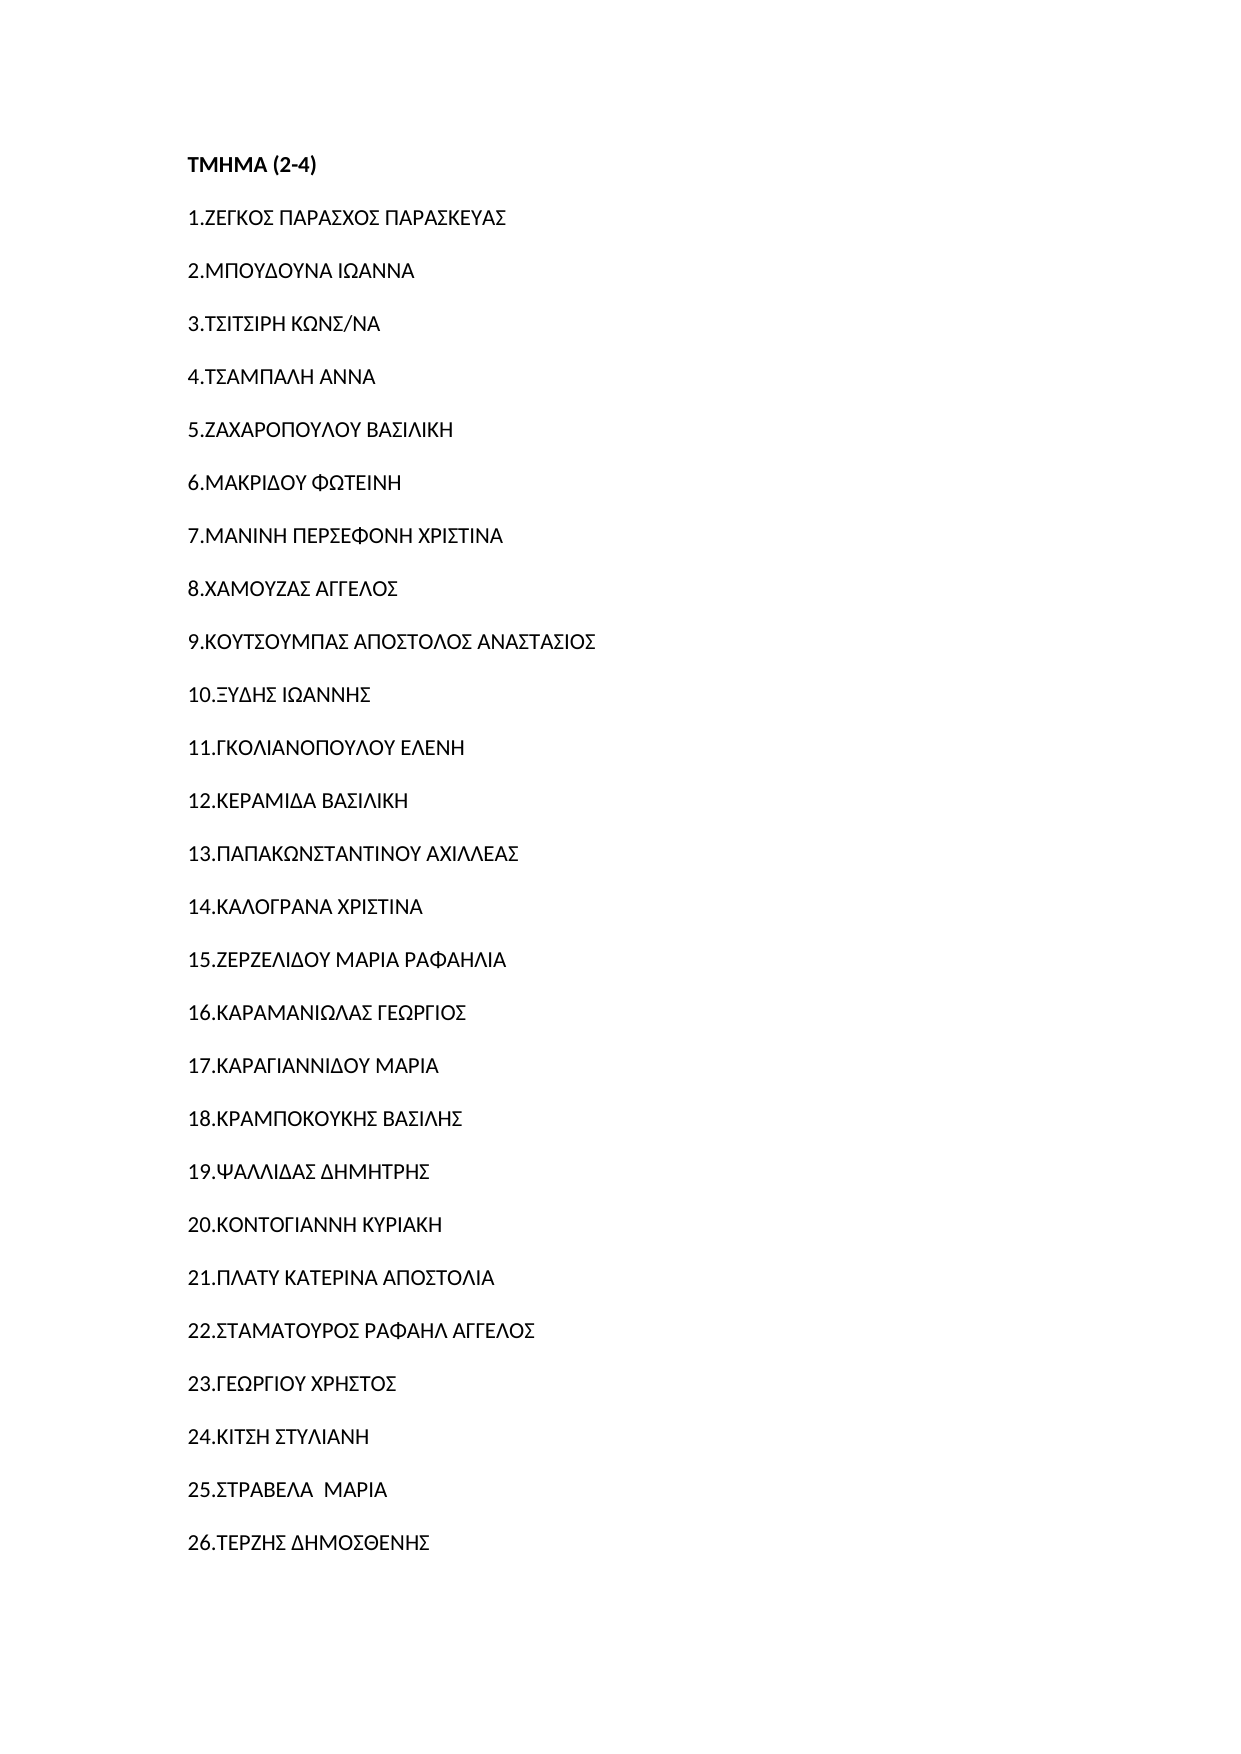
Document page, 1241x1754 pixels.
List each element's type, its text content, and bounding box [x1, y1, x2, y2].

text 12.ΚΕΡΑΜΙΔΑ ΒΑΣΙΛΙΚΗ [187, 786, 1053, 814]
text TMHMA (2-4) [187, 150, 1053, 178]
text 7.ΜΑΝΙΝΗ ΠΕΡΣΕΦΟΝΗ ΧΡΙΣΤΙΝΑ [187, 521, 1053, 549]
text 14.ΚΑΛΟΓΡΑΝΑ ΧΡΙΣΤΙΝΑ [187, 892, 1053, 920]
text 20.ΚΟΝΤΟΓΙΑΝΝΗ ΚΥΡΙΑΚΗ [187, 1210, 1053, 1238]
text 24.ΚΙΤΣΗ ΣΤΥΛΙΑΝΗ [187, 1422, 1053, 1451]
text 26.ΤΕΡΖΗΣ ΔΗΜΟΣΘΕΝΗΣ [187, 1528, 1053, 1557]
text 13.ΠΑΠΑΚΩΝΣΤΑΝΤΙΝΟΥ ΑΧΙΛΛΕΑΣ [187, 839, 1053, 867]
text 21.ΠΛΑΤΥ ΚΑΤΕΡΙΝΑ ΑΠΟΣΤΟΛΙΑ [187, 1263, 1053, 1291]
text 17.ΚΑΡΑΓΙΑΝΝΙΔΟΥ ΜΑΡΙΑ [187, 1051, 1053, 1079]
text 2.ΜΠΟΥΔΟΥΝΑ ΙΩΑΝΝΑ [187, 256, 1053, 284]
text 4.ΤΣΑΜΠΑΛΗ ΑΝΝΑ [187, 362, 1053, 390]
text 23.ΓΕΩΡΓΙΟΥ ΧΡΗΣΤΟΣ [187, 1369, 1053, 1397]
text 8.ΧΑΜΟΥΖΑΣ ΑΓΓΕΛΟΣ [187, 574, 1053, 602]
text 18.ΚΡΑΜΠΟΚΟΥΚΗΣ ΒΑΣΙΛΗΣ [187, 1104, 1053, 1132]
text 22.ΣΤΑΜΑΤΟΥΡΟΣ ΡΑΦΑΗΛ ΑΓΓΕΛΟΣ [187, 1316, 1053, 1344]
text 11.ΓΚΟΛΙΑΝΟΠΟΥΛΟΥ ΕΛΕΝΗ [187, 733, 1053, 761]
text 5.ΖΑΧΑΡΟΠΟΥΛΟΥ ΒΑΣΙΛΙΚΗ [187, 415, 1053, 443]
text 3.ΤΣΙΤΣΙΡΗ ΚΩΝΣ/ΝΑ [187, 309, 1053, 337]
text 16.ΚΑΡΑΜΑΝΙΩΛΑΣ ΓΕΩΡΓΙΟΣ [187, 998, 1053, 1026]
text 1.ΖΕΓΚΟΣ ΠΑΡΑΣΧΟΣ ΠΑΡΑΣΚΕΥΑΣ [187, 203, 1053, 231]
text 25.ΣΤΡΑΒΕΛΑ ΜΑΡΙΑ [187, 1476, 1053, 1503]
text 19.ΨΑΛΛΙΔΑΣ ΔΗΜΗΤΡΗΣ [187, 1157, 1053, 1185]
text 10.ΞΥΔΗΣ ΙΩΑΝΝΗΣ [187, 680, 1053, 708]
text 15.ΖΕΡΖΕΛΙΔΟΥ ΜΑΡΙΑ ΡΑΦΑΗΛΙΑ [187, 945, 1053, 973]
text 9.ΚΟΥΤΣΟΥΜΠΑΣ ΑΠΟΣΤΟΛΟΣ ΑΝΑΣΤΑΣΙΟΣ [187, 627, 1053, 655]
text 6.ΜΑΚΡΙΔΟΥ ΦΩΤΕΙΝΗ [187, 468, 1053, 496]
